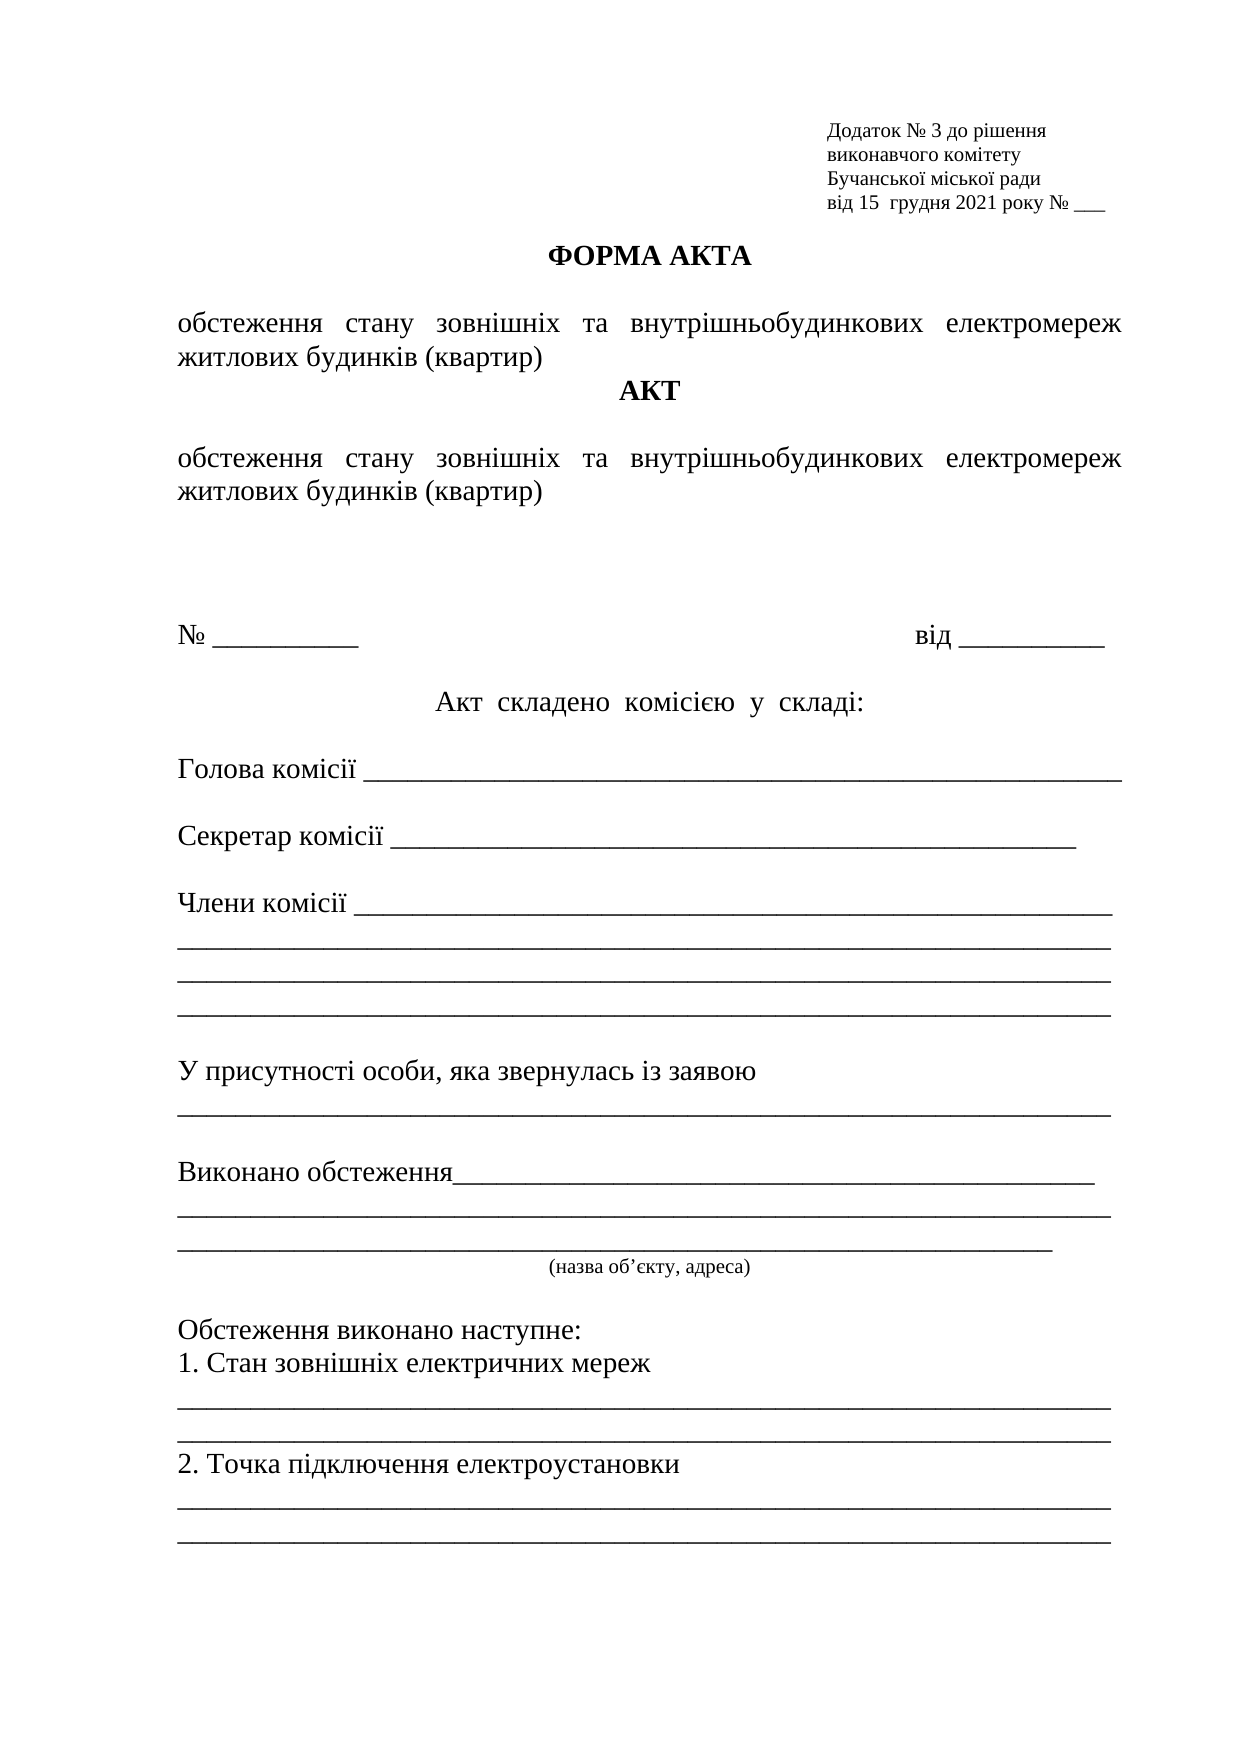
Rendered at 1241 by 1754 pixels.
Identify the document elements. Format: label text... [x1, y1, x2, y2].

title 2. Точка підключення електроустановки ________________________________________________________________________________________________________________________________ [177, 1446, 1122, 1547]
title ________________________________________________________________ [177, 1087, 1122, 1120]
title Члени комісії ____________________________________________________ [177, 885, 1122, 919]
title ________________________________________________________________________________________________________________________________________________________________________________________________ [177, 919, 1122, 1019]
title Виконано обстеження____________________________________________ [177, 1154, 1122, 1187]
title (назва об’єкту, адреса) [177, 1254, 1122, 1278]
title Голова комісії ____________________________________________________ [177, 751, 1122, 785]
title обстеження стану зовнішніх та внутрішньобудинкових електромереж житлових будинків (квартир) [177, 306, 1122, 373]
title АКТ [177, 373, 1122, 406]
title Секретар комісії _______________________________________________ [177, 818, 1122, 852]
title Бучанської міської ради [827, 166, 1122, 190]
title У присутності особи, яка звернулась із заявою [177, 1053, 1122, 1087]
title обстеження стану зовнішніх та внутрішньобудинкових електромереж житлових будинків (квартир) [177, 440, 1122, 507]
title 1. Стан зовнішніх електричних мереж ________________________________________________________________________________________________________________________________ [177, 1345, 1122, 1446]
title від 15 грудня 2021 року № ___ [827, 190, 1122, 214]
title виконавчого комітету [827, 142, 1122, 166]
title Обстеження виконано наступне: [177, 1312, 1122, 1345]
title № __________ від __________ [177, 617, 1122, 651]
title ____________________________________________________________________________________________________________________________ [177, 1187, 1122, 1254]
title Додаток № 3 до рішення [827, 118, 1122, 142]
title Акт складено комісією у складі: [177, 684, 1122, 718]
title ФОРМА АКТА [177, 238, 1122, 272]
